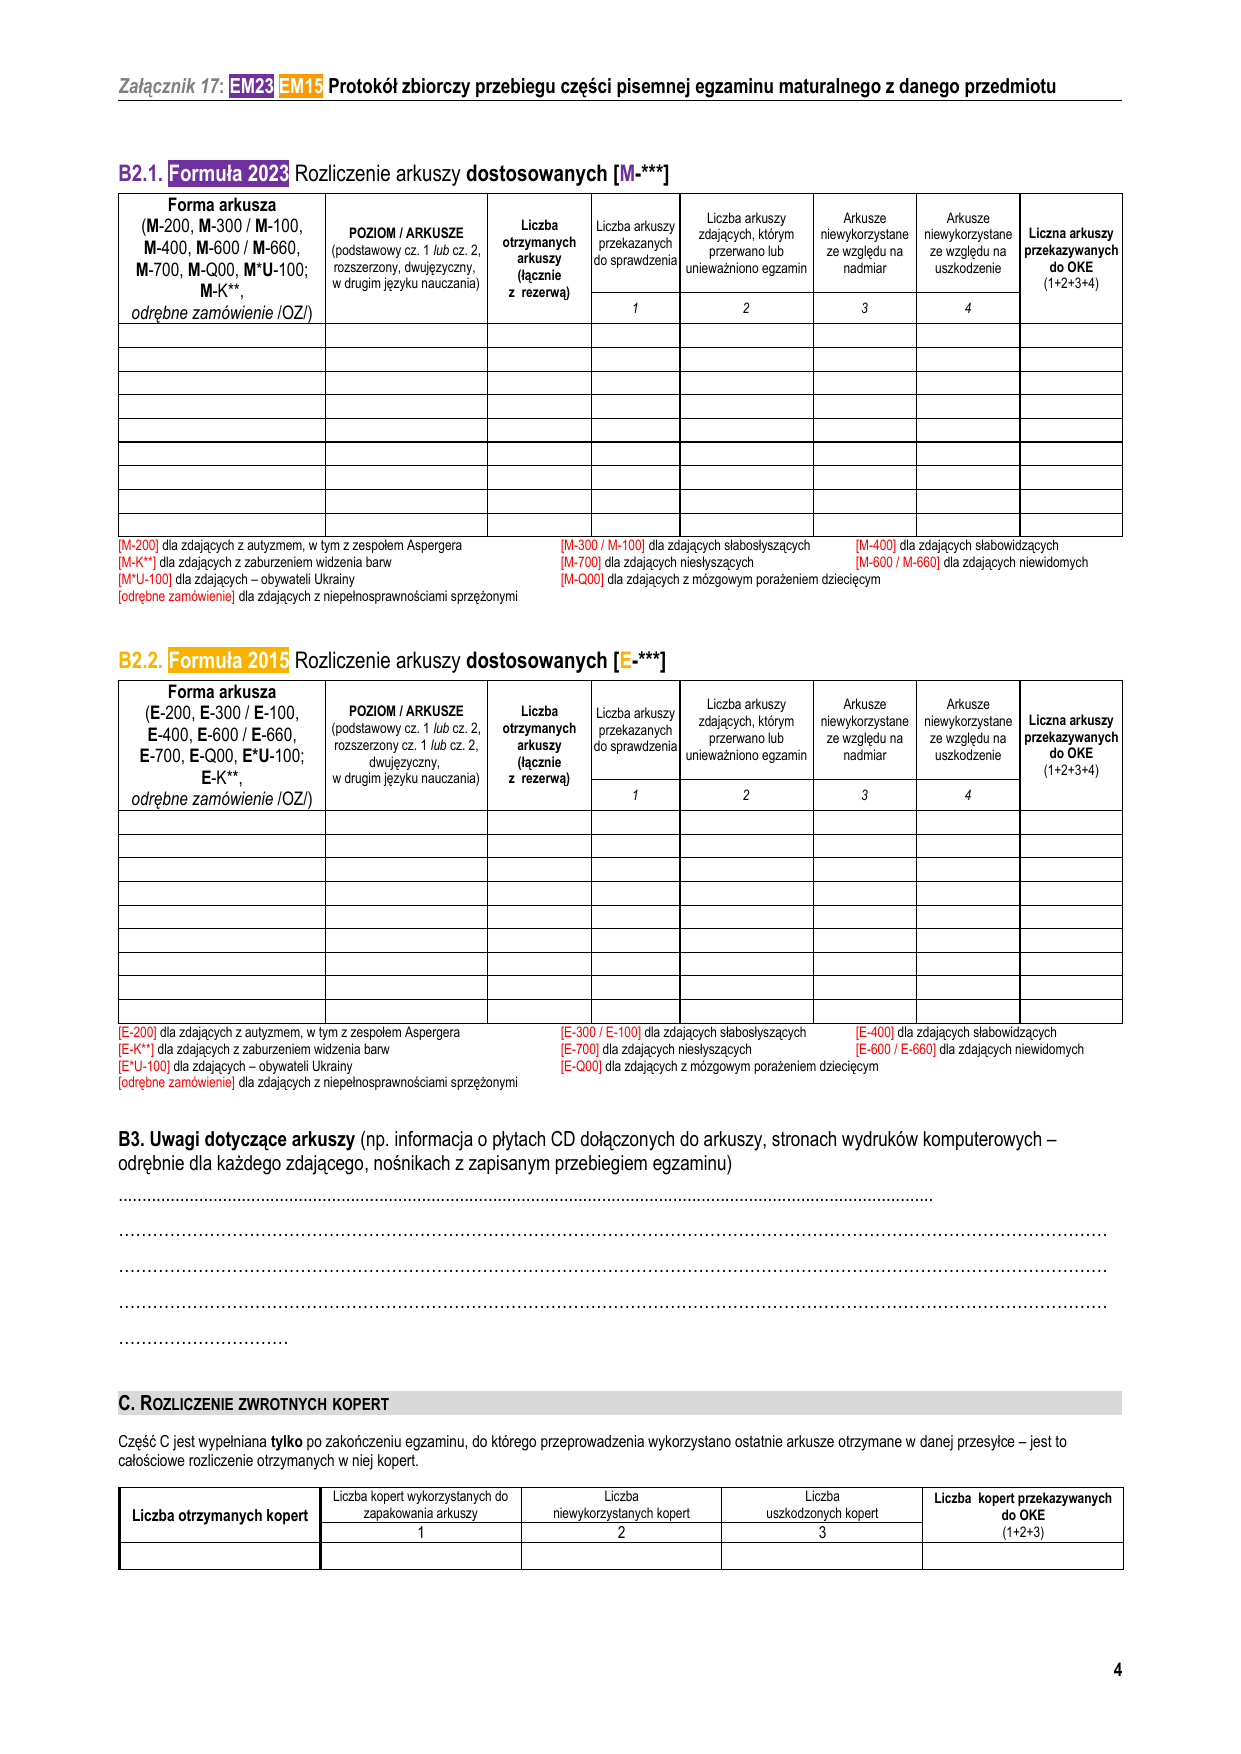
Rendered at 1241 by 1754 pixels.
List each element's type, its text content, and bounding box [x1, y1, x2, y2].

table_header Liczba niewykorzystanych kopert [522, 1488, 721, 1522]
table_cell [1021, 490, 1122, 512]
table_cell 1 [592, 780, 679, 810]
table_cell [917, 395, 1019, 418]
table_cell [917, 811, 1019, 833]
table_cell [917, 324, 1019, 347]
table_cell [814, 976, 916, 999]
table_cell [722, 1543, 922, 1569]
table_cell [592, 466, 679, 489]
table_header Forma arkusza (M-200, M-300 / M-100, M-400, M-600 / M-660, M-700, M-Q00, M*U-100; M-K**, odrębne zamówienie /OZ/) [119, 194, 325, 323]
text C. Rozliczenie zwrotnych kopert [118, 1391, 1122, 1415]
table_header Liczba arkuszy przekazanych do sprawdzenia [592, 681, 679, 779]
table_cell [592, 490, 679, 512]
table_cell [814, 811, 916, 833]
table_cell [681, 811, 813, 833]
table_cell [917, 906, 1019, 928]
table_header Liczba otrzymanych kopert [121, 1488, 319, 1542]
table_cell [814, 490, 916, 512]
table_cell [488, 811, 591, 833]
table_cell [592, 929, 679, 952]
table_cell [681, 953, 813, 975]
table_cell [681, 514, 813, 536]
table_cell 2 [681, 293, 813, 323]
table_cell [592, 348, 679, 371]
table_cell [592, 976, 679, 999]
table_cell [119, 1000, 325, 1023]
table_header Liczba otrzymanych arkuszy (łącznie z rezerwą) [488, 681, 591, 810]
table_cell [814, 348, 916, 371]
table_cell [814, 1000, 916, 1023]
table_cell [814, 443, 916, 465]
table_cell [1021, 929, 1122, 952]
table_cell [1021, 348, 1122, 371]
table_cell [488, 466, 591, 489]
table_cell [681, 324, 813, 347]
table_cell [592, 811, 679, 833]
table_cell [326, 835, 487, 857]
table_cell 3 [814, 293, 916, 323]
table_cell 1 [592, 293, 679, 323]
table_cell [814, 953, 916, 975]
table_cell [119, 419, 325, 441]
table_cell [326, 324, 487, 347]
text [E-200] dla zdających z autyzmem, w tym z zespołem Aspergera [E-300 / E-100] dla zdających słabosłyszących [E-400] dla zdających słabowidzących [118, 1024, 1122, 1041]
table_cell [814, 372, 916, 394]
table_cell [488, 514, 591, 536]
table_cell [681, 882, 813, 904]
table_cell [119, 929, 325, 952]
text [M*U-100] dla zdających – obywateli Ukrainy [M-Q00] dla zdających z mózgowym porażeniem dziecięcym [118, 571, 1122, 587]
table_cell [488, 443, 591, 465]
table_cell [322, 1543, 521, 1569]
table_cell [592, 858, 679, 881]
table_header Liczna arkuszy przekazywanych do OKE (1+2+3+4) [1021, 194, 1122, 323]
table_cell [488, 490, 591, 512]
text [odrębne zamówienie] dla zdających z niepełnosprawnościami sprzężonymi [118, 587, 1122, 604]
table_cell [592, 514, 679, 536]
table_cell [1021, 419, 1122, 441]
text ............................................................................................................................................................................………………………………………………………………………………………………………………………………………………………………………………………………………………………………………………………………………………………………………………………………………………………………………………………………………………………………………………………………………………………………………… [118, 1181, 1122, 1349]
table_cell [326, 443, 487, 465]
text Część C jest wypełniana tylko po zakończeniu egzaminu, do którego przeprowadzenia wykorzystano ostatnie arkusze otrzymane w danej przesyłce – jest to całościowe rozliczenie otrzymanych w niej kopert. [118, 1432, 1122, 1470]
table_cell [119, 906, 325, 928]
table_cell [488, 858, 591, 881]
table_cell [917, 976, 1019, 999]
table_header Liczba uszkodzonych kopert [722, 1488, 922, 1522]
table_cell [326, 419, 487, 441]
table_cell 3 [814, 780, 916, 810]
table_cell [488, 324, 591, 347]
table_cell 2 [522, 1523, 721, 1542]
table_cell [488, 953, 591, 975]
table_cell [326, 953, 487, 975]
table_cell [326, 395, 487, 418]
table_cell [119, 348, 325, 371]
table_cell [681, 466, 813, 489]
table_cell [326, 372, 487, 394]
table_cell [488, 835, 591, 857]
table_cell [326, 1000, 487, 1023]
table_cell [1021, 953, 1122, 975]
table_cell [814, 395, 916, 418]
table_cell [1021, 906, 1122, 928]
table_cell [592, 906, 679, 928]
table_cell [814, 514, 916, 536]
table_cell [488, 395, 591, 418]
table_cell [488, 976, 591, 999]
table_header POZIOM / ARKUSZE (podstawowy cz. 1 lub cz. 2, rozszerzony cz. 1 lub cz. 2, dwujęzyczny, w drugim języku nauczania) [326, 681, 487, 810]
table_cell [488, 929, 591, 952]
table_cell [917, 953, 1019, 975]
table_cell [1021, 882, 1122, 904]
table_cell [119, 443, 325, 465]
table_header Liczba kopert wykorzystanych do zapakowania arkuszy [322, 1488, 521, 1522]
table_cell [121, 1543, 319, 1569]
table_cell [326, 976, 487, 999]
table_cell [119, 953, 325, 975]
table_cell [917, 1000, 1019, 1023]
table_cell [917, 372, 1019, 394]
table_cell [488, 372, 591, 394]
table_cell [592, 443, 679, 465]
table_cell [326, 858, 487, 881]
table_cell [917, 348, 1019, 371]
table_cell [592, 953, 679, 975]
text B3. Uwagi dotyczące arkuszy (np. informacja o płytach CD dołączonych do arkuszy, stronach wydruków komputerowych – odrębnie dla każdego zdającego, nośnikach z zapisanym przebiegiem egzaminu) [118, 1127, 1122, 1175]
table_cell [119, 835, 325, 857]
table_cell [592, 419, 679, 441]
table_cell [681, 490, 813, 512]
table_cell 2 [681, 780, 813, 810]
table_header Arkusze niewykorzystane ze względu na uszkodzenie [917, 681, 1019, 779]
table_cell [1021, 1000, 1122, 1023]
table_cell [592, 372, 679, 394]
table_cell [119, 811, 325, 833]
table_cell [1021, 443, 1122, 465]
table_cell [119, 882, 325, 904]
table_cell 4 [917, 780, 1019, 810]
table_header Liczna arkuszy przekazywanych do OKE (1+2+3+4) [1021, 681, 1122, 810]
table_cell [119, 976, 325, 999]
table_header Liczba arkuszy zdających, którym przerwano lub unieważniono egzamin [681, 194, 813, 292]
table_cell [814, 858, 916, 881]
table_cell [119, 490, 325, 512]
table_cell [681, 419, 813, 441]
text [odrębne zamówienie] dla zdających z niepełnosprawnościami sprzężonymi [118, 1074, 1122, 1091]
table_cell [119, 395, 325, 418]
table_cell [917, 443, 1019, 465]
table_cell [681, 835, 813, 857]
table_cell [326, 490, 487, 512]
table_cell [917, 490, 1019, 512]
table_cell [814, 882, 916, 904]
table_cell [592, 324, 679, 347]
table_cell [326, 882, 487, 904]
table_header Liczba kopert przekazywanych do OKE (1+2+3) [923, 1488, 1123, 1542]
table_cell [592, 882, 679, 904]
table_cell [1021, 835, 1122, 857]
table_header Arkusze niewykorzystane ze względu na nadmiar [814, 194, 916, 292]
table_cell [814, 419, 916, 441]
text B2.2. Formuła 2015 Rozliczenie arkuszy dostosowanych [E-***] [289, 647, 1122, 673]
table_cell [917, 858, 1019, 881]
table_cell [1021, 811, 1122, 833]
table_cell [681, 906, 813, 928]
table_cell [326, 906, 487, 928]
table_cell [814, 906, 916, 928]
table_cell [592, 395, 679, 418]
table_cell [917, 835, 1019, 857]
table_cell [681, 348, 813, 371]
text [E-K**] dla zdających z zaburzeniem widzenia barw [E-700] dla zdających niesłyszących [E-600 / E-660] dla zdających niewidomych [118, 1041, 1122, 1057]
table_cell [917, 929, 1019, 952]
table_header Liczba otrzymanych arkuszy (łącznie z rezerwą) [488, 194, 591, 323]
table_cell [488, 906, 591, 928]
table_cell [814, 324, 916, 347]
table_cell [923, 1543, 1123, 1569]
table_cell 4 [917, 293, 1019, 323]
table_header Arkusze niewykorzystane ze względu na nadmiar [814, 681, 916, 779]
table_cell [1021, 395, 1122, 418]
table_cell [488, 419, 591, 441]
table_cell [681, 976, 813, 999]
table_cell [326, 466, 487, 489]
table_cell [592, 1000, 679, 1023]
table_cell 3 [722, 1523, 922, 1542]
table_cell [681, 395, 813, 418]
table_cell [326, 811, 487, 833]
table_cell [326, 348, 487, 371]
table_cell [119, 466, 325, 489]
table_header Forma arkusza (E-200, E-300 / E-100, E-400, E-600 / E-660, E-700, E-Q00, E*U-100; E-K**, odrębne zamówienie /OZ/) [119, 681, 325, 810]
table_cell [1021, 324, 1122, 347]
table_cell [1021, 466, 1122, 489]
table_cell [1021, 858, 1122, 881]
table_cell [488, 348, 591, 371]
text B2.1. Formuła 2023 Rozliczenie arkuszy dostosowanych [M-***] [289, 160, 1122, 187]
table_cell [488, 1000, 591, 1023]
table_cell [119, 372, 325, 394]
table_cell [917, 514, 1019, 536]
table_cell [814, 835, 916, 857]
table_cell [814, 466, 916, 489]
text [M-200] dla zdających z autyzmem, w tym z zespołem Aspergera [M-300 / M-100] dla zdających słabosłyszących [M-400] dla zdających słabowidzących [118, 537, 1122, 554]
table_cell [1021, 372, 1122, 394]
text [M-K**] dla zdających z zaburzeniem widzenia barw [M-700] dla zdających niesłyszących [M-600 / M-660] dla zdających niewidomych [118, 554, 1122, 571]
table_cell [488, 882, 591, 904]
table_cell [592, 835, 679, 857]
table_cell [681, 1000, 813, 1023]
table_cell [119, 324, 325, 347]
table_cell [119, 858, 325, 881]
table_header Liczba arkuszy zdających, którym przerwano lub unieważniono egzamin [681, 681, 813, 779]
table_cell [326, 929, 487, 952]
table_cell [917, 882, 1019, 904]
table_cell 1 [322, 1523, 521, 1542]
table_cell [814, 929, 916, 952]
table_cell [681, 372, 813, 394]
table_cell [681, 443, 813, 465]
table_header Liczba arkuszy przekazanych do sprawdzenia [592, 194, 679, 292]
table_cell [681, 858, 813, 881]
table_cell [522, 1543, 721, 1569]
text [E*U-100] dla zdających – obywateli Ukrainy [E-Q00] dla zdających z mózgowym porażeniem dziecięcym [118, 1057, 1122, 1074]
table_cell [917, 466, 1019, 489]
table_cell [1021, 514, 1122, 536]
table_cell [917, 419, 1019, 441]
table_header POZIOM / ARKUSZE (podstawowy cz. 1 lub cz. 2, rozszerzony, dwujęzyczny, w drugim języku nauczania) [326, 194, 487, 323]
table_header Arkusze niewykorzystane ze względu na uszkodzenie [917, 194, 1019, 292]
table_cell [681, 929, 813, 952]
table_cell [1021, 976, 1122, 999]
table_cell [326, 514, 487, 536]
table_cell [119, 514, 325, 536]
